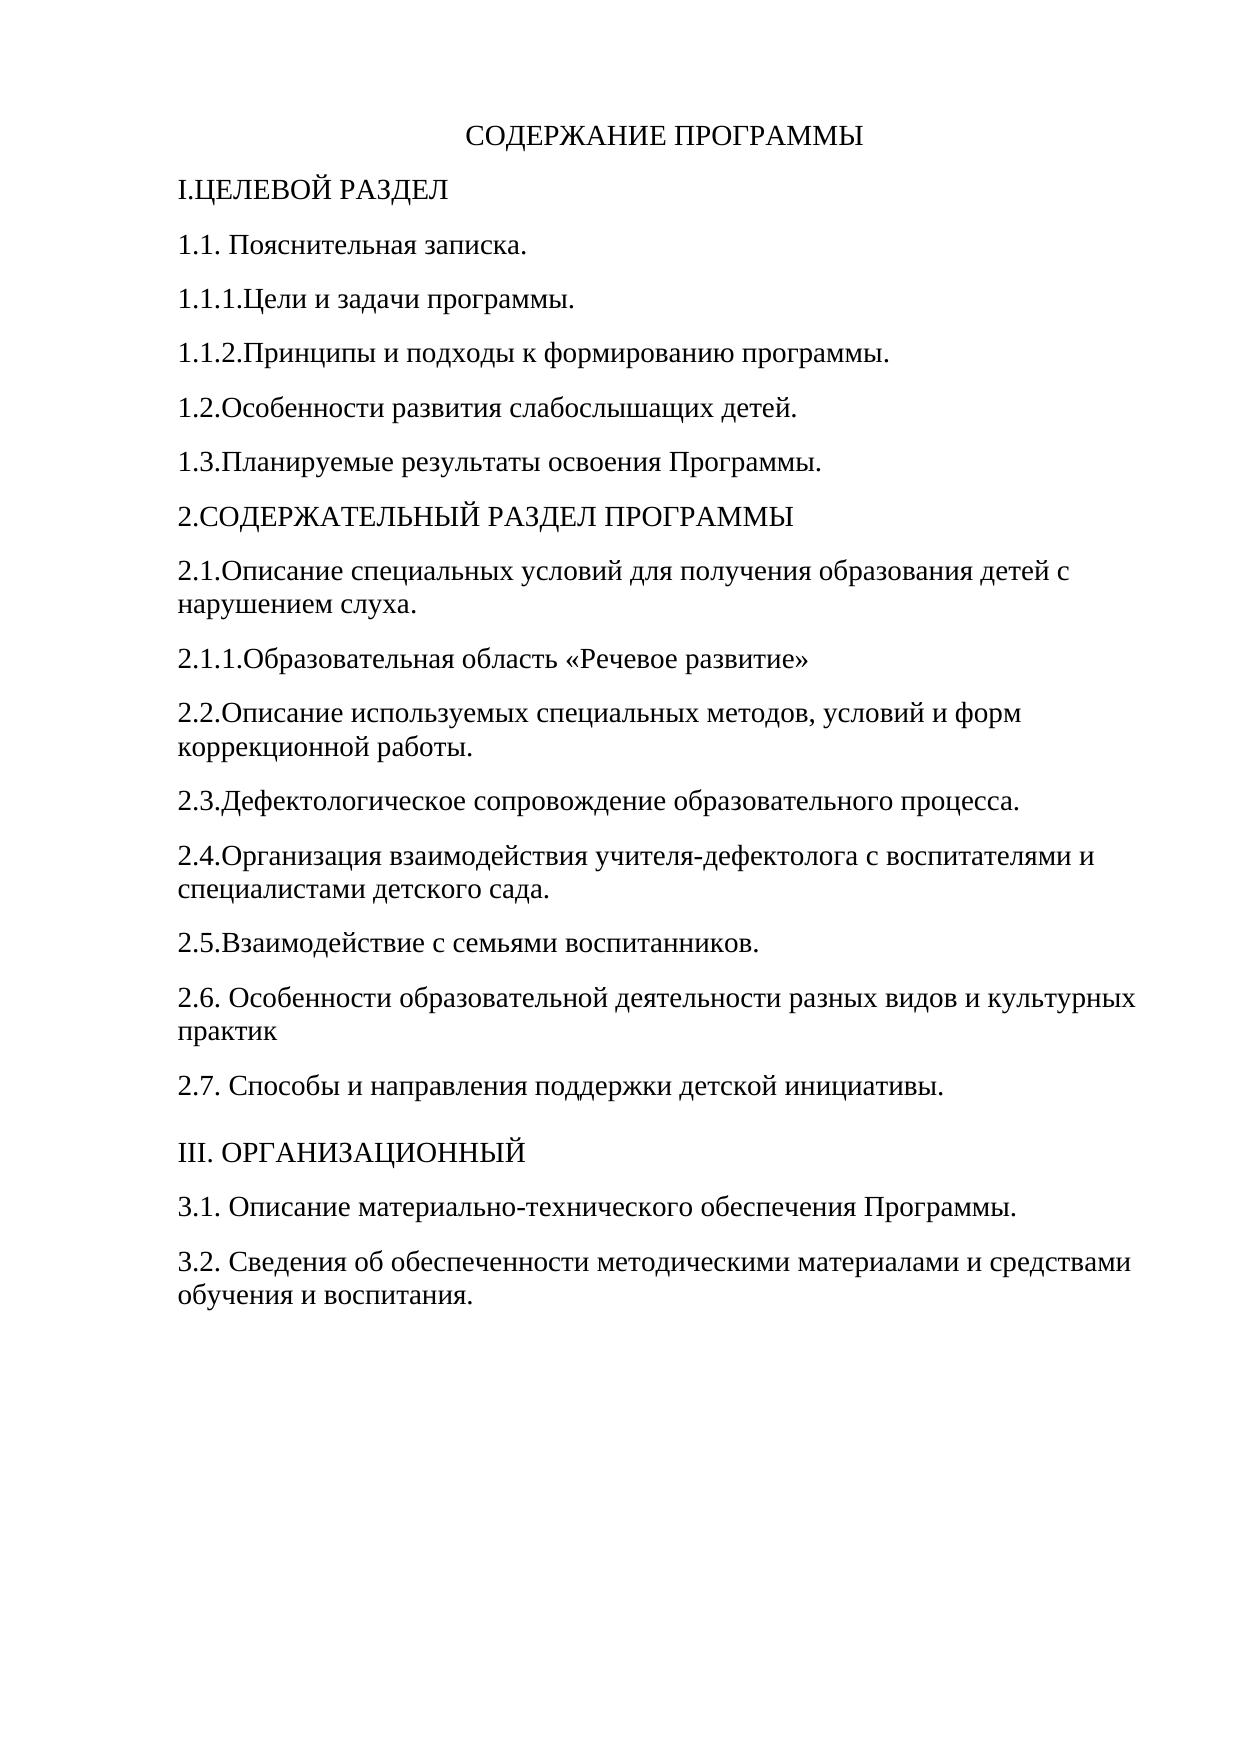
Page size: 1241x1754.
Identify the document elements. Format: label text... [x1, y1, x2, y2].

text 2.3.Дефектологическое сопровождение образовательного процесса. [177, 783, 1152, 817]
text 2.СОДЕРЖАТЕЛЬНЫЙ РАЗДЕЛ ПРОГРАММЫ [177, 499, 1152, 532]
text 2.6. Особенности образовательной деятельности разных видов и культурных практик [177, 980, 1152, 1047]
text 3.2. Сведения об обеспеченности методическими материалами и средствами обучения и воспитания. [177, 1244, 1152, 1311]
text 1.1. Пояснительная записка. [177, 227, 1152, 260]
text 1.1.2.Принципы и подходы к формированию программы. [177, 336, 1152, 369]
text I.ЦЕЛЕВОЙ РАЗДЕЛ [177, 172, 1152, 206]
text 2.7. Способы и направления поддержки детской инициативы. [177, 1068, 1152, 1101]
text 2.1.Описание специальных условий для получения образования детей с нарушением слуха. [177, 553, 1152, 620]
text 2.5.Взаимодействие с семьями воспитанников. [177, 926, 1152, 959]
text 2.2.Описание используемых специальных методов, условий и форм коррекционной работы. [177, 695, 1152, 762]
text 1.1.1.Цели и задачи программы. [177, 281, 1152, 315]
text 2.1.1.Образовательная область «Речевое развитие» [177, 641, 1152, 674]
text 1.3.Планируемые результаты освоения Программы. [177, 444, 1152, 478]
text 1.2.Особенности развития слабослышащих детей. [177, 390, 1152, 423]
text СОДЕРЖАНИЕ ПРОГРАММЫ [177, 118, 1152, 152]
text 3.1. Описание материально-технического обеспечения Программы. [177, 1189, 1152, 1223]
text 2.4.Организация взаимодействия учителя-дефектолога с воспитателями и специалистами детского сада. [177, 838, 1152, 905]
text III. ОРГАНИЗАЦИОННЫЙ [177, 1135, 1152, 1168]
